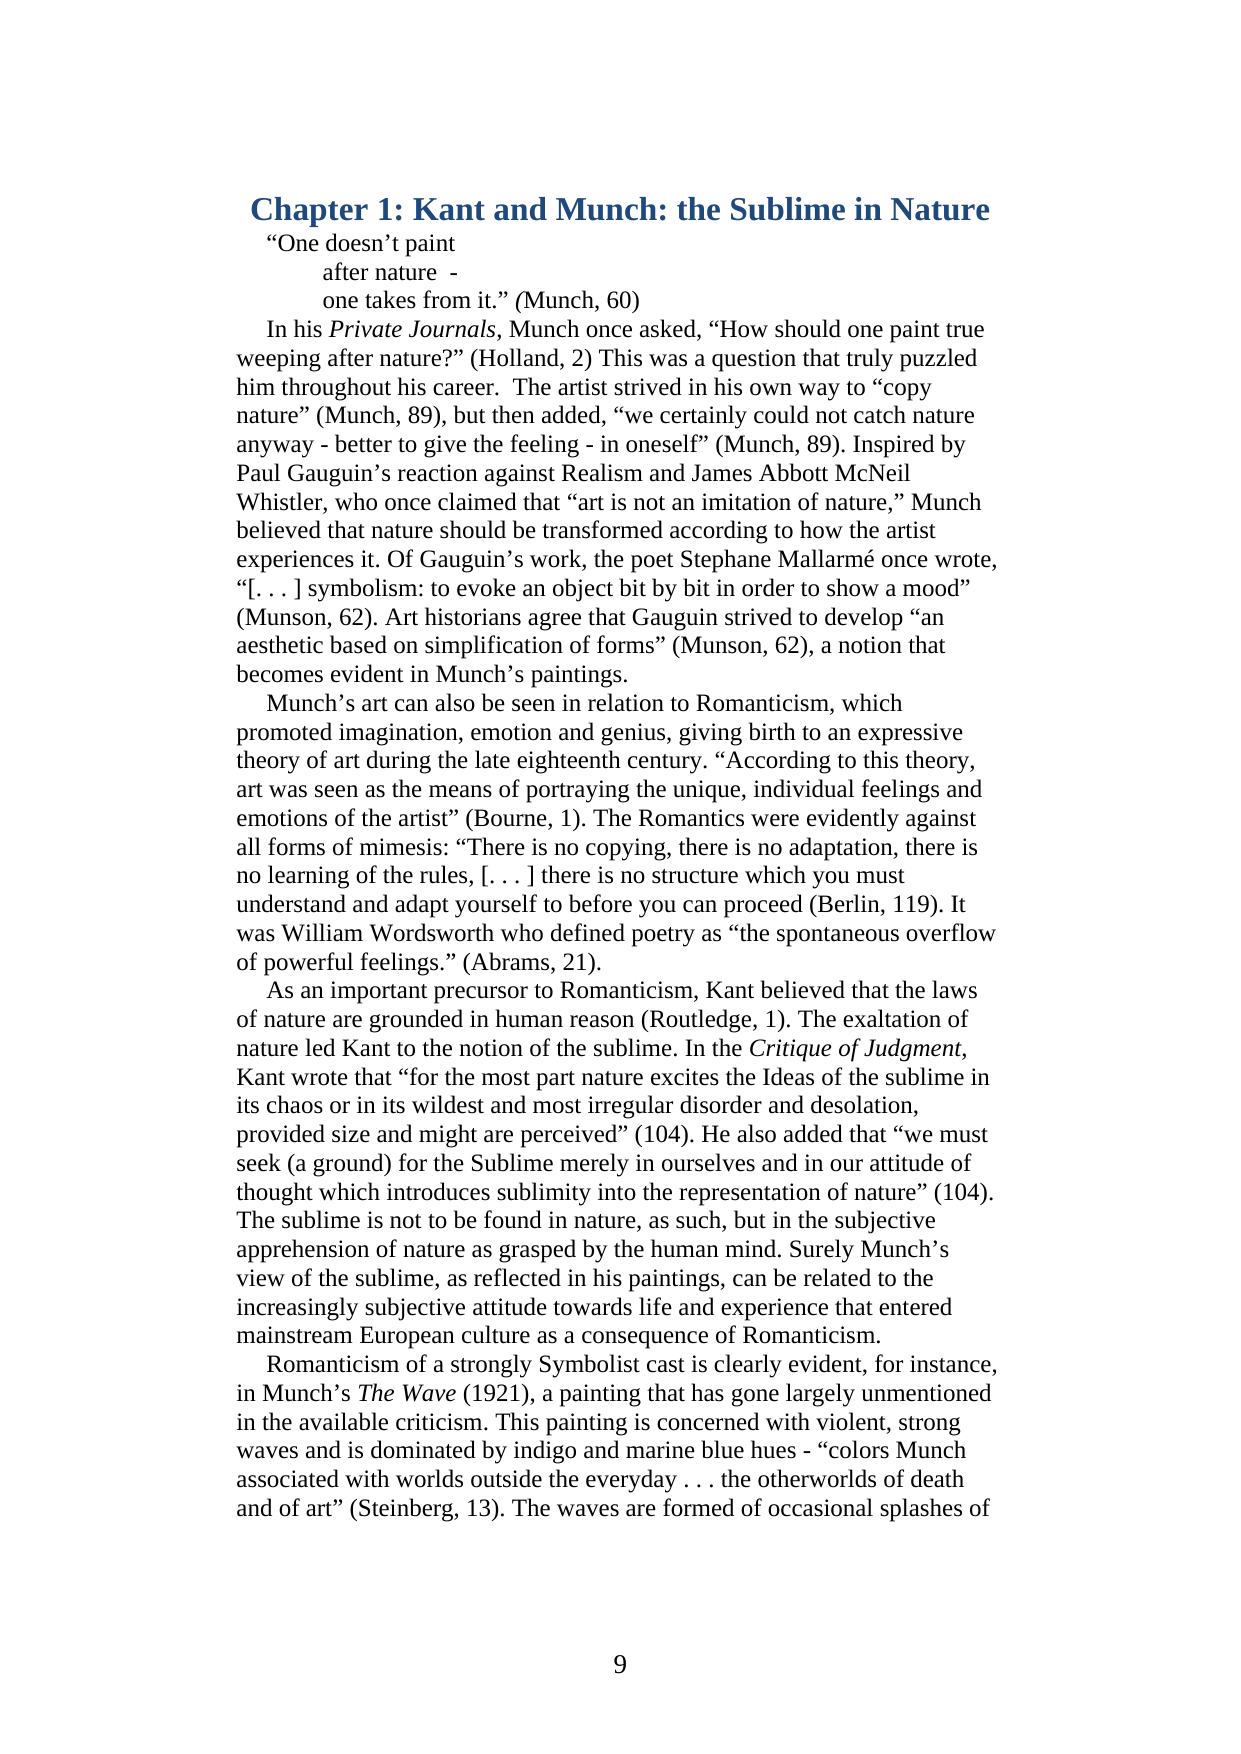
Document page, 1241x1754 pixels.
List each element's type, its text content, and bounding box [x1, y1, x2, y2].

text Munch’s art can also be seen in relation to Romanticism, which promoted imagination, emotion and genius, giving birth to an expressive theory of art during the late eighteenth century. “According to this theory, art was seen as the means of portraying the unique, individual feelings and emotions of the artist” (Bourne, 1). The Romantics were evidently against all forms of mimesis: “There is no copying, there is no adaptation, there is no learning of the rules, [. . . ] there is no structure which you must understand and adapt yourself to before you can proceed (Berlin, 119). It was William Wordsworth who defined poetry as “the spontaneous overflow of powerful feelings.” (Abrams, 21). [236, 688, 1004, 976]
text one takes from it.” (Munch, 60) [236, 286, 1004, 314]
text As an important precursor to Romanticism, Kant believed that the laws of nature are grounded in human reason (Routledge, 1). The exaltation of nature led Kant to the notion of the sublime. In the Critique of Judgment, Kant wrote that “for the most part nature excites the Ideas of the sublime in its chaos or in its wildest and most irregular disorder and desolation, provided size and might are perceived” (104). He also added that “we must seek (a ground) for the Sublime merely in ourselves and in our attitude of thought which introduces sublimity into the representation of nature” (104). The sublime is not to be found in nature, as such, but in the subjective apprehension of nature as grasped by the human mind. Surely Munch’s view of the sublime, as reflected in his paintings, can be related to the increasingly subjective attitude towards life and experience that entered mainstream European culture as a consequence of Romanticism. [236, 976, 1004, 1349]
subtitle Chapter 1: Kant and Munch: the Sublime in Nature [236, 190, 1004, 228]
text “One doesn’t paint [236, 228, 1004, 257]
text In his Private Journals, Munch once asked, “How should one paint true weeping after nature?” (Holland, 2) This was a question that truly puzzled him throughout his career. The artist strived in his own way to “copy nature” (Munch, 89), but then added, “we certainly could not catch nature anyway - better to give the feeling - in oneself” (Munch, 89). Inspired by Paul Gauguin’s reaction against Realism and James Abbott McNeil Whistler, who once claimed that “art is not an imitation of nature,” Munch believed that nature should be transformed according to how the artist experiences it. Of Gauguin’s work, the poet Stephane Mallarmé once wrote, “[. . . ] symbolism: to evoke an object bit by bit in order to show a mood” (Munson, 62). Art historians agree that Gauguin strived to develop “an aesthetic based on simplification of forms” (Munson, 62), a notion that becomes evident in Munch’s paintings. [236, 314, 1004, 688]
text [236, 1349, 1004, 1522]
text after nature - [236, 257, 1004, 286]
